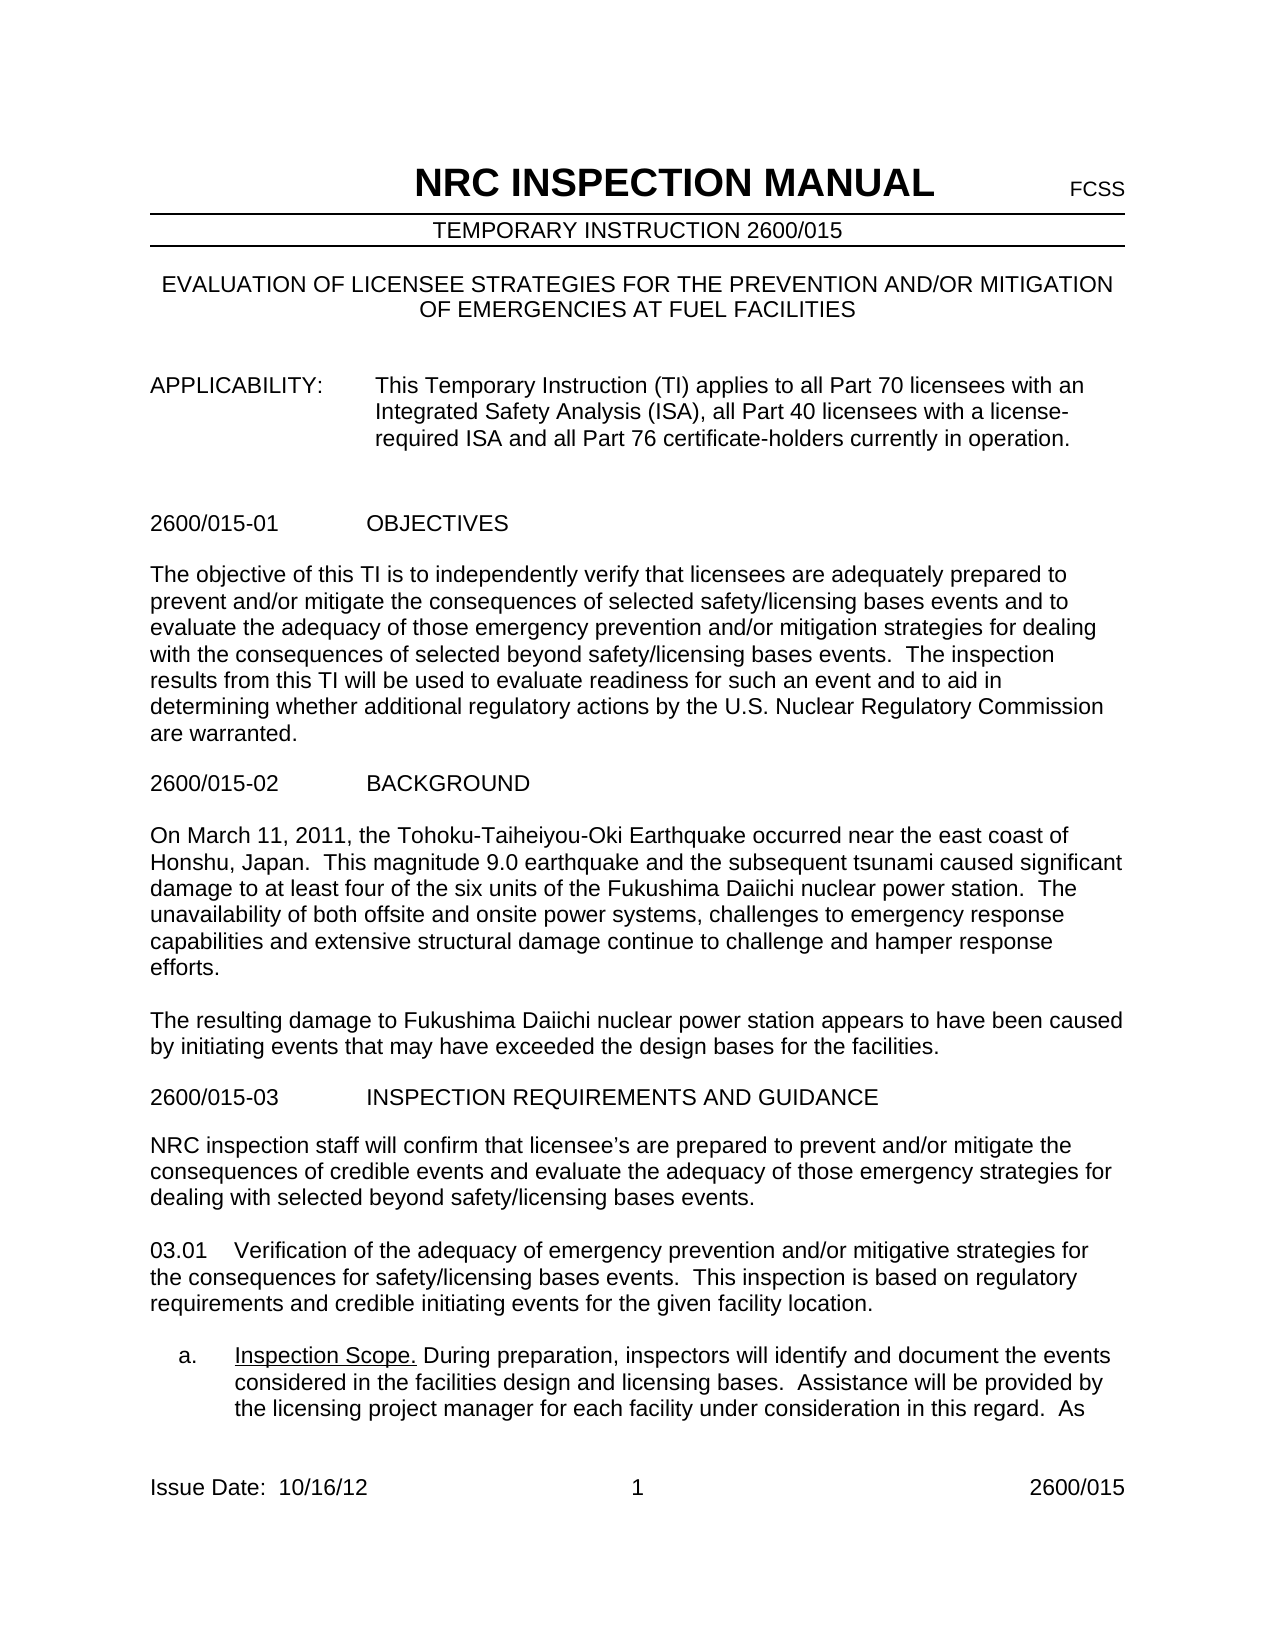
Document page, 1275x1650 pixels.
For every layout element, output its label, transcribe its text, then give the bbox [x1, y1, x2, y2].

text EVALUATION OF LICENSEE STRATEGIES FOR THE PREVENTION AND/OR MITIGATION OF EMERGENCIES AT FUEL FACILITIES [150, 272, 1125, 322]
text TEMPORARY INSTRUCTION 2600/015 [150, 215, 1125, 245]
text 03.01 Verification of the adequacy of emergency prevention and/or mitigative strategies for the consequences for safety/licensing bases events. This inspection is based on regulatory requirements and credible initiating events for the given facility location. [150, 1237, 1125, 1316]
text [178, 1342, 1125, 1422]
text The resulting damage to Fukushima Daiichi nuclear power station appears to have been caused by initiating events that may have exceeded the design bases for the facilities. [150, 1007, 1125, 1059]
text On March 11, 2011, the Tohoku-Taiheiyou-Oki Earthquake occurred near the east coast of Honshu, Japan. This magnitude 9.0 earthquake and the subsequent tsunami caused significant damage to at least four of the six units of the Fukushima Daiichi nuclear power station. The unavailability of both offsite and onsite power systems, challenges to emergency response capabilities and extensive structural damage continue to challenge and hamper response efforts. [150, 822, 1125, 980]
text The objective of this TI is to independently verify that licensees are adequately prepared to prevent and/or mitigate the consequences of selected safety/licensing bases events and to evaluate the adequacy of those emergency prevention and/or mitigation strategies for dealing with the consequences of selected beyond safety/licensing bases events. The inspection results from this TI will be used to evaluate readiness for such an event and to aid in determining whether additional regulatory actions by the U.S. Nuclear Regulatory Commission are warranted. [150, 561, 1125, 746]
text 2600/015-01 OBJECTIVES [150, 511, 1125, 536]
text 2600/015-02 BACKGROUND [150, 771, 1125, 796]
text NRC inspection staff will confirm that licensee’s are prepared to prevent and/or mitigate the consequences of credible events and evaluate the adequacy of those emergency strategies for dealing with selected beyond safety/licensing bases events. [150, 1132, 1125, 1211]
text NRC INSPECTION MANUAL FCSS [150, 159, 1125, 204]
text APPLICABILITY: This Temporary Instruction (TI) applies to all Part 70 licensees with an Integrated Safety Analysis (ISA), all Part 40 licensees with a license-required ISA and all Part 76 certificate-holders currently in operation. [150, 372, 1125, 451]
text 2600/015-03 INSPECTION REQUIREMENTS AND GUIDANCE [150, 1086, 1125, 1111]
